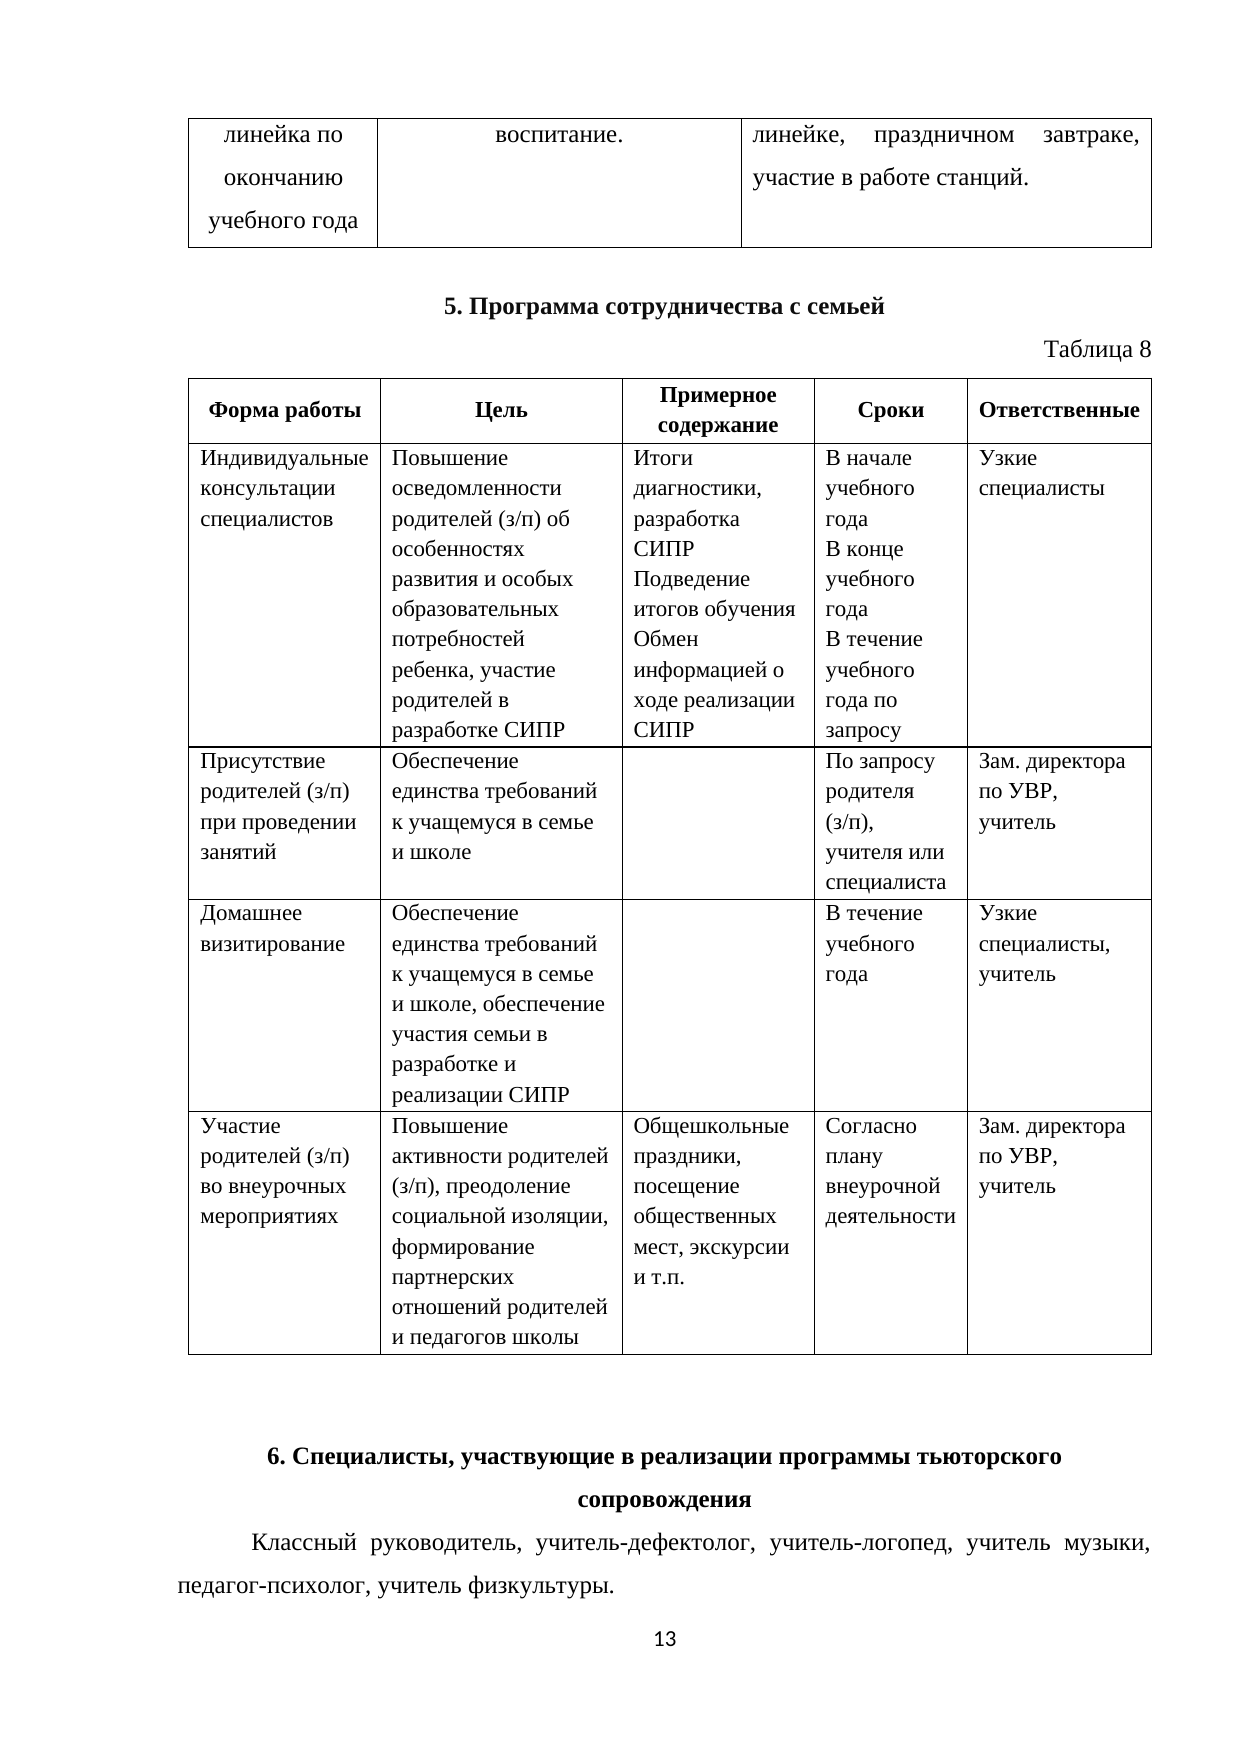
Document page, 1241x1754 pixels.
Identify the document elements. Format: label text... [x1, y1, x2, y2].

table_cell Итоги диагностики, разработка СИПР Подведение итогов обучения Обмен информацией о ходе реализации СИПР [623, 444, 814, 746]
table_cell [742, 119, 1151, 247]
table_cell Согласно плану внеурочной деятельности [815, 1112, 967, 1354]
table_header Ответственные [968, 379, 1151, 443]
table_cell Зам. директора по УВР, учитель [968, 748, 1151, 898]
table_cell Повышение осведомленности родителей (з/п) об особенностях развития и особых образовательных потребностей ребенка, участие родителей в разработке СИПР [381, 444, 622, 746]
text 6. Специалисты, участвующие в реализации программы тьюторского сопровождения [177, 1441, 1152, 1513]
table_cell Узкие специалисты, учитель [968, 900, 1151, 1111]
table_header Форма работы [189, 379, 380, 443]
table_cell В течение учебного года [815, 900, 967, 1111]
table_cell Зам. директора по УВР, учитель [968, 1112, 1151, 1354]
text Таблица 8 [177, 334, 1152, 363]
table_cell [623, 748, 814, 898]
table_cell Присутствие родителей (з/п) при проведении занятий [189, 748, 380, 898]
table_header Сроки [815, 379, 967, 443]
text 5. Программа сотрудничества с семьей [177, 291, 1152, 320]
table_cell Повышение активности родителей (з/п), преодоление социальной изоляции, формирование партнерских отношений родителей и педагогов школы [381, 1112, 622, 1354]
table_cell Обеспечение единства требований к учащемуся в семье и школе [381, 748, 622, 898]
table_cell Обеспечение единства требований к учащемуся в семье и школе, обеспечение участия семьи в разработке и реализации СИПР [381, 900, 622, 1111]
table_header Примерное содержание [623, 379, 814, 443]
table_cell В начале учебного года В конце учебного года В течение учебного года по запросу [815, 444, 967, 746]
table_header Цель [381, 379, 622, 443]
table_cell Участие родителей (з/п) во внеурочных мероприятиях [189, 1112, 380, 1354]
table_cell По запросу родителя (з/п), учителя или специалиста [815, 748, 967, 898]
table_cell Домашнее визитирование [189, 900, 380, 1111]
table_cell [189, 119, 377, 247]
table_cell [623, 900, 814, 1111]
table_cell Узкие специалисты [968, 444, 1151, 746]
table_cell Общешкольные праздники, посещение общественных мест, экскурсии и т.п. [623, 1112, 814, 1354]
text Классный руководитель, учитель-дефектолог, учитель-логопед, учитель музыки, педагог-психолог, учитель физкультуры. [177, 1527, 1152, 1599]
table_cell Индивидуальные консультации специалистов [189, 444, 380, 746]
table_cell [378, 119, 741, 247]
